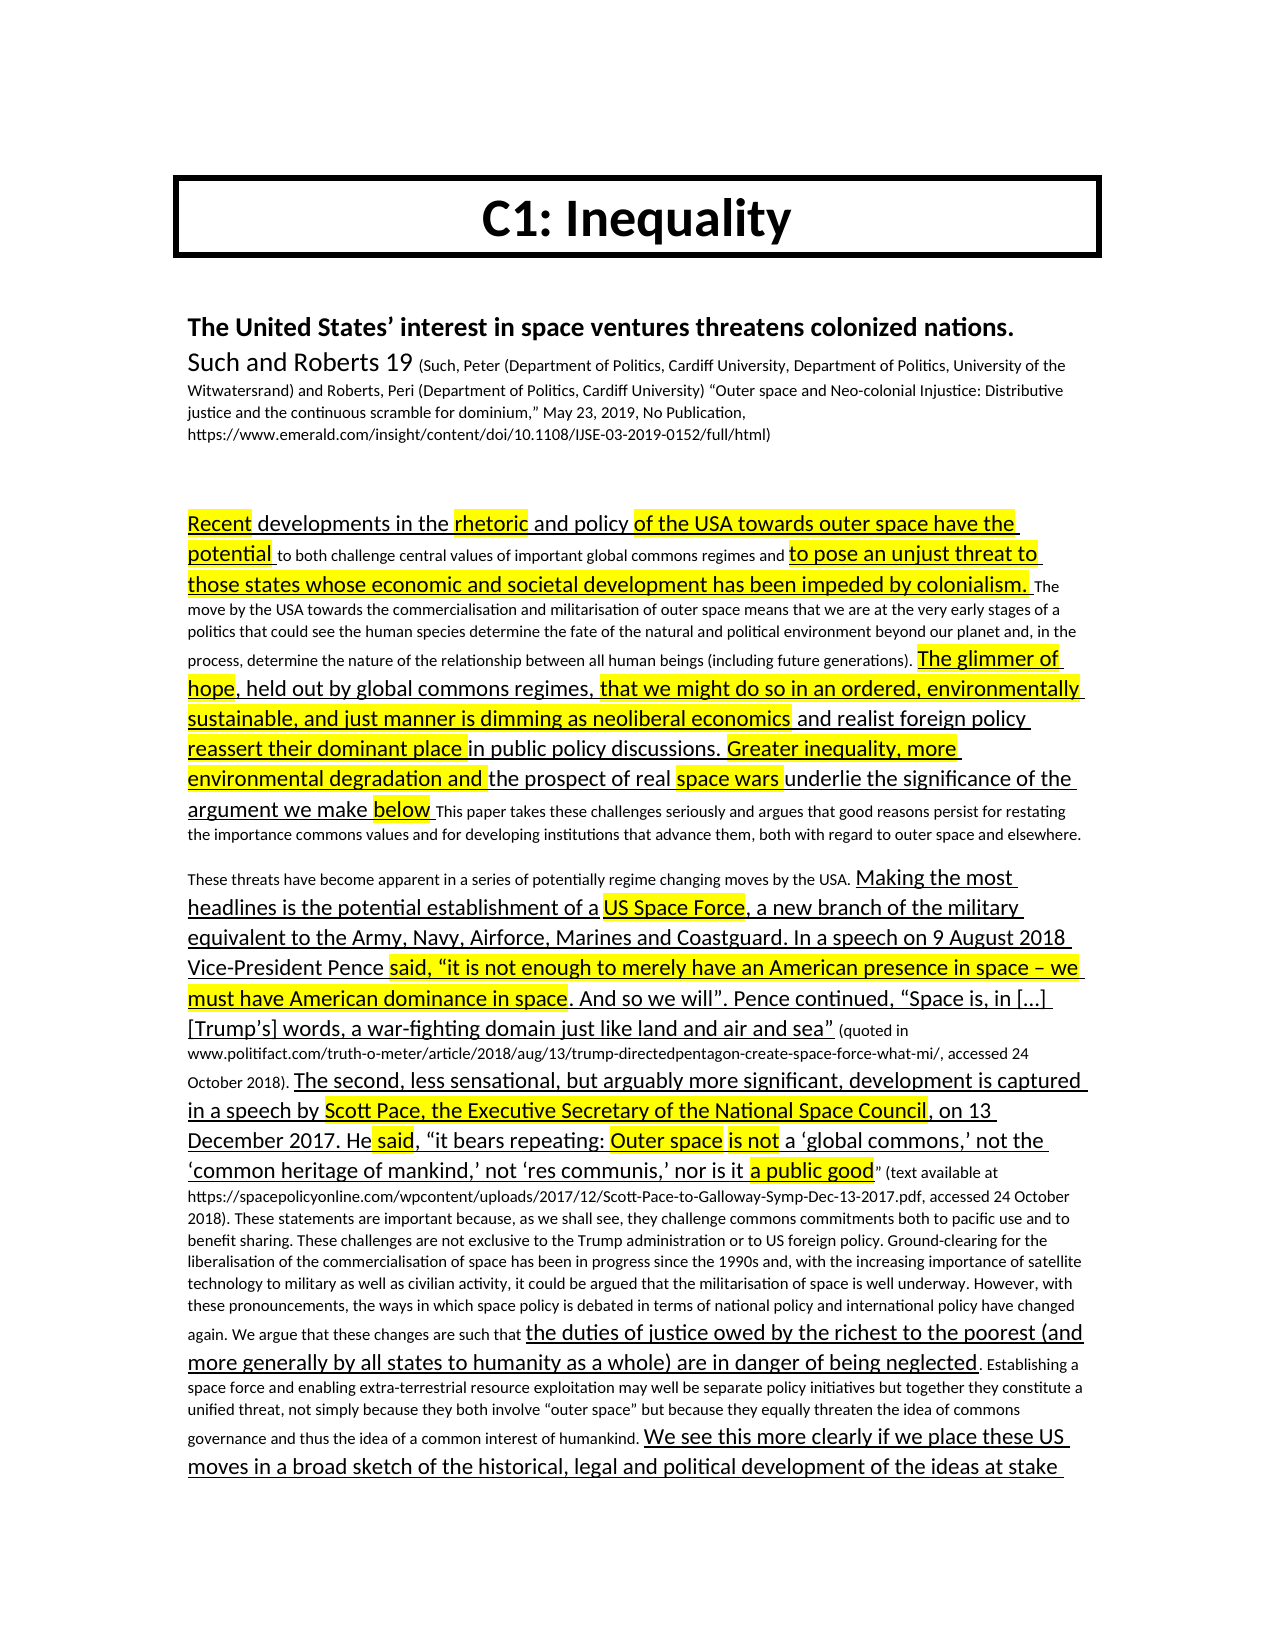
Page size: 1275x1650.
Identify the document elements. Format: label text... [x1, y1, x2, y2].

text Recent developments in the rhetoric and policy of the USA towards outer space have the potential to both challenge central values of important global commons regimes and to pose an unjust threat to those states whose economic and societal development has been impeded by colonialism. The move by the USA towards the commercialisation and militarisation of outer space means that we are at the very early stages of a politics that could see the human species determine the fate of the natural and political environment beyond our planet and, in the process, determine the nature of the relationship between all human beings (including future generations). The glimmer of hope, held out by global commons regimes, that we might do so in an ordered, environmentally sustainable, and just manner is dimming as neoliberal economics and realist foreign policy reassert their dominant place in public policy discussions. Greater inequality, more environmental degradation and the prospect of real space wars underlie the significance of the argument we make below This paper takes these challenges seriously and argues that good reasons persist for restating the importance commons values and for developing institutions that advance them, both with regard to outer space and elsewhere. [187, 509, 1087, 844]
subtitle The United States’ interest in space ventures threatens colonized nations. [187, 310, 1087, 343]
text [187, 863, 1087, 1480]
text Such and Roberts 19 (Such, Peter (Department of Politics, Cardiff University, Department of Politics, University of the Witwatersrand) and Roberts, Peri (Department of Politics, Cardiff University) “Outer space and Neo-colonial Injustice: Distributive justice and the continuous scramble for dominium,” May 23, 2019, No Publication, https://www.emerald.com/insight/content/doi/10.1108/IJSE-03-2019-0152/full/html) [187, 346, 1087, 444]
subtitle C1: Inequality [179, 181, 1096, 252]
